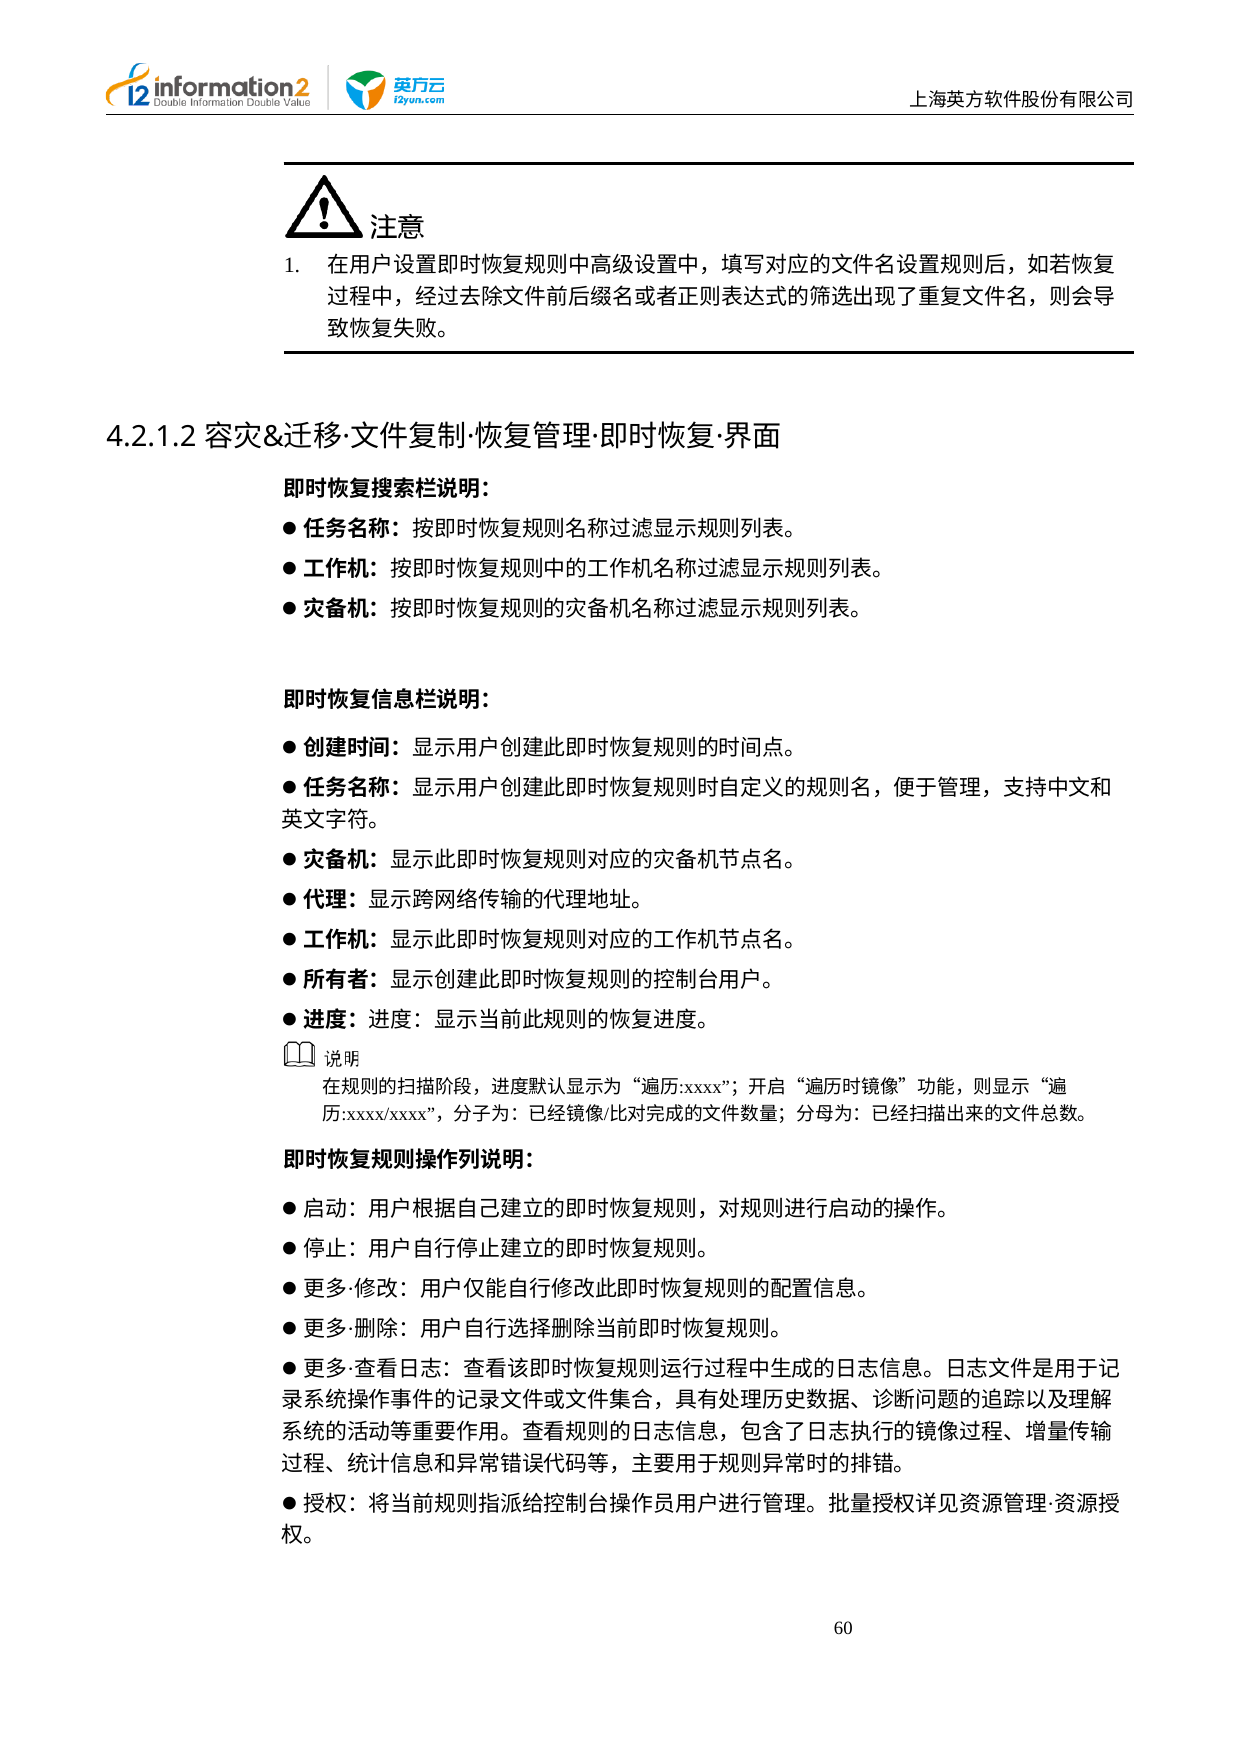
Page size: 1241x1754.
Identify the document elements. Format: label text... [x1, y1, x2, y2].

text 即时恢复信息栏说明： [283, 682, 1134, 713]
text 代理：显示跨网络传输的代理地址。 [281, 882, 1134, 913]
text 容灾&迁移·文件复制·恢复管理·即时恢复·界面 [106, 412, 1134, 455]
text 即时恢复规则操作列说明： [283, 1142, 1134, 1174]
text 更多·查看日志：查看该即时恢复规则运行过程中生成的日志信息。日志文件是用于记录系统操作事件的记录文件或文件集合，具有处理历史数据、诊断问题的追踪以及理解系统的活动等重要作用。查看规则的日志信息，包含了日志执行的镜像过程、增量传输过程、统计信息和异常错误代码等，主要用于规则异常时的排错。 [281, 1351, 1134, 1477]
text 所有者：显示创建此即时恢复规则的控制台用户。 [281, 962, 1134, 993]
text 进度：进度：显示当前此规则的恢复进度。 [281, 1002, 1134, 1033]
text 灾备机：按即时恢复规则的灾备机名称过滤显示规则列表。 [281, 591, 1134, 623]
text 任务名称：按即时恢复规则名称过滤显示规则列表。 [281, 511, 1134, 543]
text 停止：用户自行停止建立的即时恢复规则。 [281, 1231, 1134, 1262]
list 在用户设置即时恢复规则中高级设置中，填写对应的文件名设置规则后，如若恢复过程中，经过去除文件前后缀名或者正则表达式的筛选出现了重复文件名，则会导致恢复失败。 [283, 247, 1134, 354]
text 在规则的扫描阶段，进度默认显示为“遍历:xxxx”；开启“遍历时镜像”功能，则显示“遍历:xxxx/xxxx”，分子为：已经镜像/比对完成的文件数量；分母为：已经扫描出来的文件总数。 [322, 1071, 1134, 1126]
picture [105, 52, 444, 110]
text 工作机：显示此即时恢复规则对应的工作机节点名。 [281, 922, 1134, 953]
text 任务名称：显示用户创建此即时恢复规则时自定义的规则名，便于管理，支持中文和英文字符。 [281, 770, 1134, 833]
text 授权：将当前规则指派给控制台操作员用户进行管理。批量授权详见资源管理·资源授权。 [281, 1486, 1134, 1549]
list 即时恢复搜索栏说明： [283, 471, 1134, 503]
text 启动：用户根据自己建立的即时恢复规则，对规则进行启动的操作。 [281, 1191, 1134, 1222]
picture [283, 173, 424, 239]
text 工作机：按即时恢复规则中的工作机名称过滤显示规则列表。 [281, 551, 1134, 583]
text 更多·修改：用户仅能自行修改此即时恢复规则的配置信息。 [281, 1271, 1134, 1302]
text 更多·删除：用户自行选择删除当前即时恢复规则。 [281, 1311, 1134, 1342]
picture [283, 1041, 359, 1067]
text 创建时间：显示用户创建此即时恢复规则的时间点。 [281, 730, 1134, 762]
picture [433, 85, 444, 90]
text 灾备机：显示此即时恢复规则对应的灾备机节点名。 [281, 842, 1134, 873]
